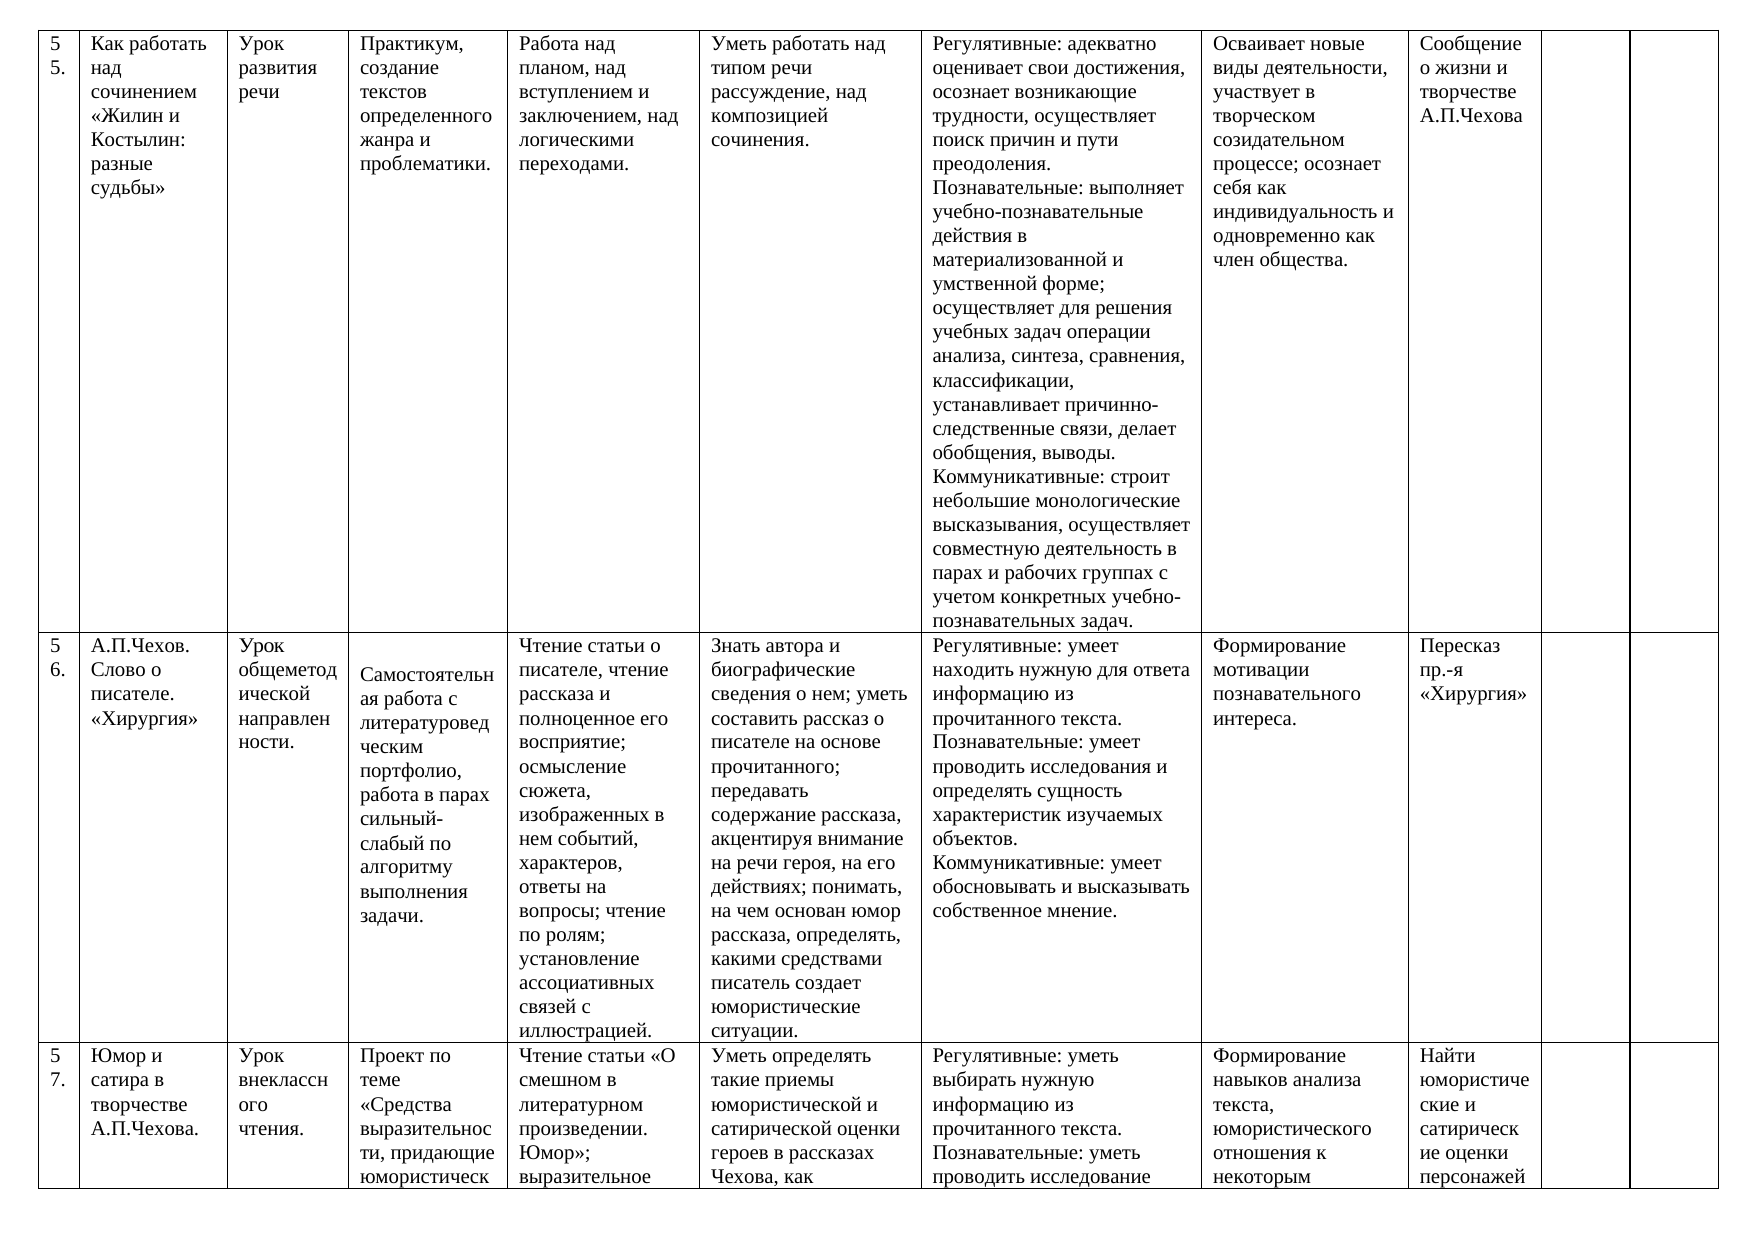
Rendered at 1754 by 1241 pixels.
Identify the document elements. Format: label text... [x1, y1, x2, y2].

table_cell Сообщение о жизни и творчестве А.П.Чехова [1409, 31, 1541, 632]
table_cell Регулятивные: умеет находить нужную для ответа информацию из прочитанного текста. Познавательные: умеет проводить исследования и определять сущность характеристик изучаемых объектов. Коммуникативные: умеет обосновывать и высказывать собственное мнение. [922, 633, 1201, 1042]
table_cell Практикум, создание текстов определенного жанра и проблематики. [349, 31, 507, 632]
table_cell [1542, 633, 1629, 1042]
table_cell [80, 1043, 227, 1188]
table_cell Как работать над сочинением «Жилин и Костылин: разные судьбы» [80, 31, 227, 632]
table_cell [1631, 31, 1718, 632]
table_cell [1542, 31, 1629, 632]
table_cell Работа над планом, над вступлением и заключением, над логическими переходами. [508, 31, 699, 632]
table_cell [508, 1043, 699, 1188]
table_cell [349, 1043, 507, 1188]
table_cell Пересказ пр.-я «Хирургия» [1409, 633, 1541, 1042]
table_cell Регулятивные: адекватно оценивает свои достижения, осознает возникающие трудности, осуществляет поиск причин и пути преодоления. Познавательные: выполняет учебно-познавательные действия в материализованной и умственной форме; осуществляет для решения учебных задач операции анализа, синтеза, сравнения, классификации, устанавливает причинно-следственные связи, делает обобщения, выводы. Коммуникативные: строит небольшие монологические высказывания, осуществляет совместную деятельность в парах и рабочих группах с учетом конкретных учебно-познавательных задач. [922, 31, 1201, 632]
table_cell Самостоятельная работа с литературоведческим портфолио, работа в парах сильный-слабый по алгоритму выполнения задачи. [349, 633, 507, 1042]
table_cell Уметь работать над типом речи рассуждение, над композицией сочинения. [700, 31, 921, 632]
table_cell Формирование мотивации познавательного интереса. [1202, 633, 1408, 1042]
table_cell А.П.Чехов. Слово о писателе. «Хирургия» [80, 633, 227, 1042]
table_cell 57. [39, 1043, 79, 1188]
table_cell [1542, 1043, 1629, 1188]
table_cell Знать автора и биографические сведения о нем; уметь составить рассказ о писателе на основе прочитанного; передавать содержание рассказа, акцентируя внимание на речи героя, на его действиях; понимать, на чем основан юмор рассказа, определять, какими средствами писатель создает юмористические ситуации. [700, 633, 921, 1042]
table_cell 56. [39, 633, 79, 1042]
table_cell Урок развития речи [228, 31, 348, 632]
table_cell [228, 1043, 348, 1188]
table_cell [922, 1043, 1201, 1188]
table_cell [1631, 633, 1718, 1042]
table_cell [700, 1043, 921, 1188]
table_cell Урок общеметодической направленности. [228, 633, 348, 1042]
table_cell [1631, 1043, 1718, 1188]
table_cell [1202, 1043, 1408, 1188]
table_cell Чтение статьи о писателе, чтение рассказа и полноценное его восприятие; осмысление сюжета, изображенных в нем событий, характеров, ответы на вопросы; чтение по ролям; установление ассоциативных связей с иллюстрацией. [508, 633, 699, 1042]
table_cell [1409, 1043, 1541, 1188]
table_cell 55. [39, 31, 79, 632]
table_cell Осваивает новые виды деятельности, участвует в творческом созидательном процессе; осознает себя как индивидуальность и одновременно как член общества. [1202, 31, 1408, 632]
